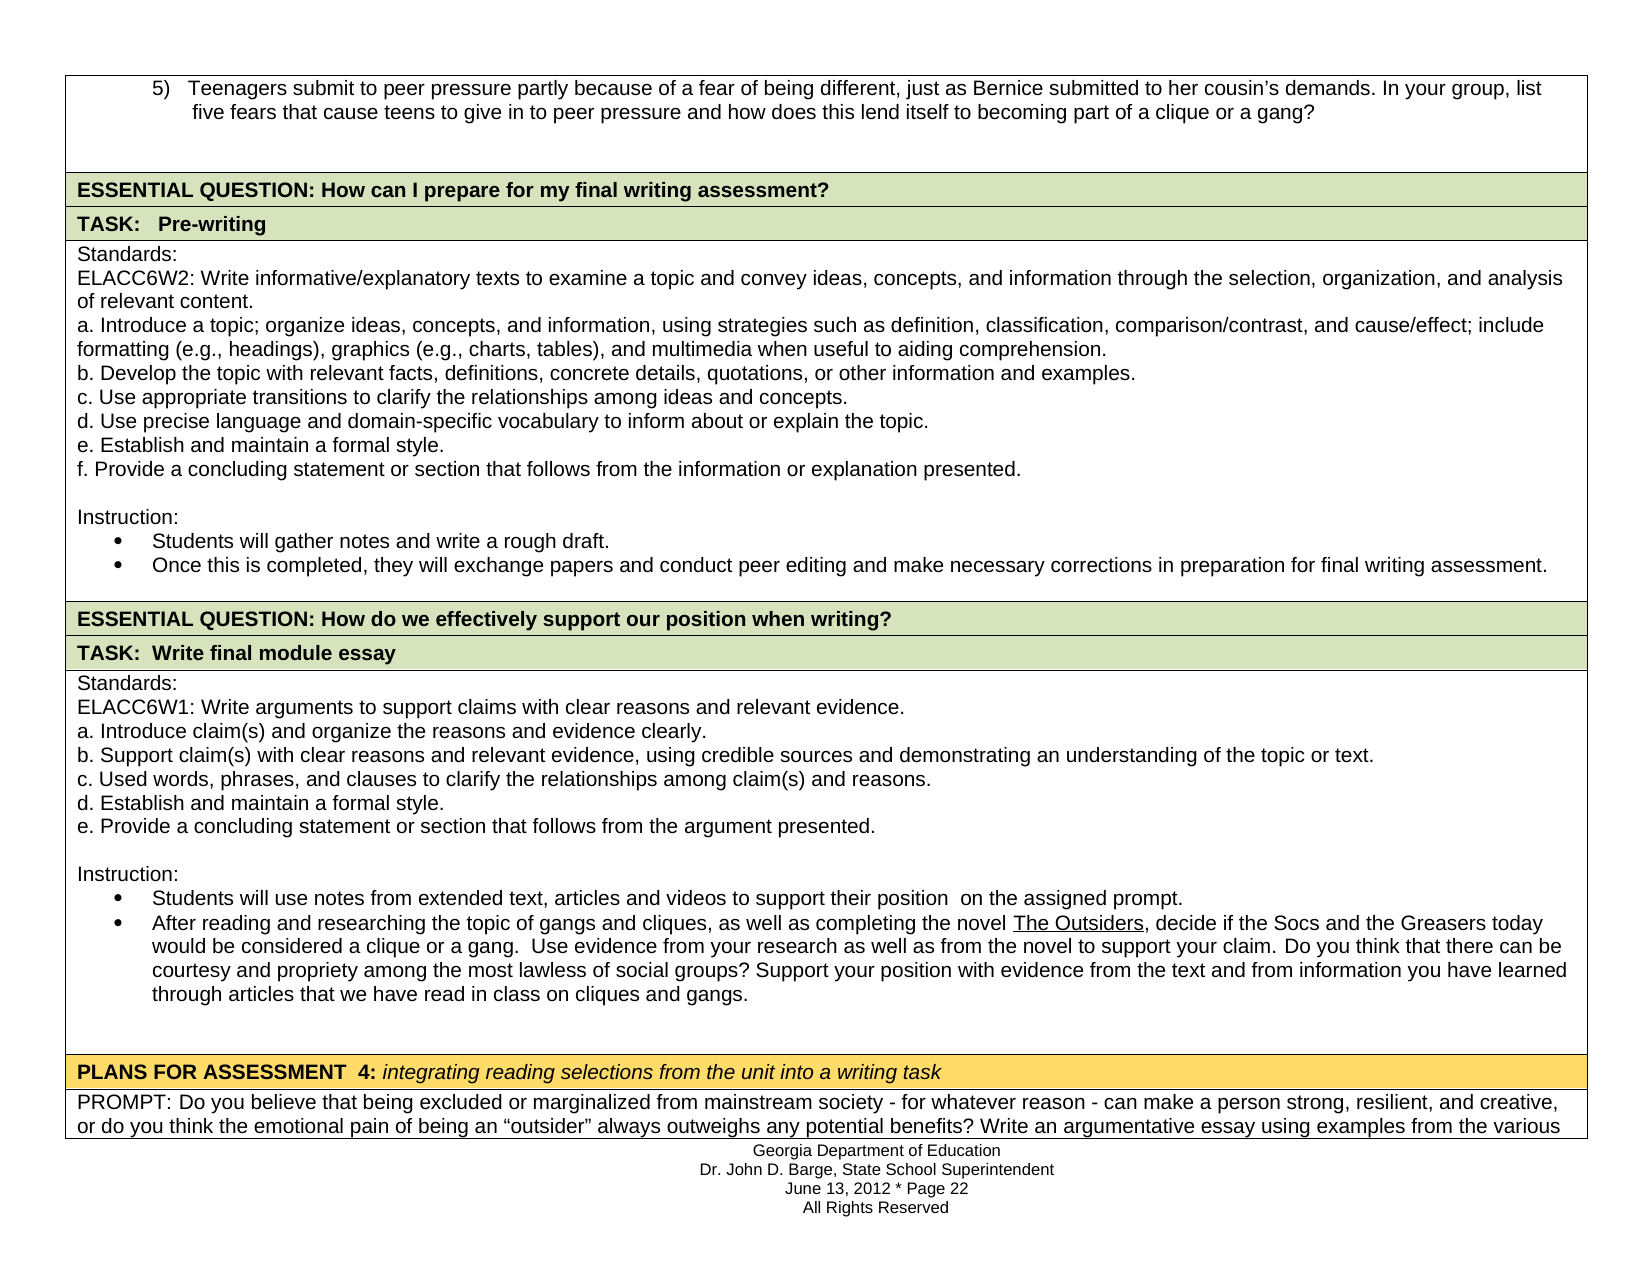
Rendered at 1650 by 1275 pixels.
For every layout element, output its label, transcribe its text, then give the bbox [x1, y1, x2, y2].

table_cell ESSENTIAL QUESTION: How can I prepare for my final writing assessment? [66, 173, 1587, 206]
table_cell Standards: ELACC6W2: Write informative/explanatory texts to examine a topic and convey ideas, concepts, and information through the selection, organization, and analysis of relevant content. a. Introduce a topic; organize ideas, concepts, and information, using strategies such as definition, classification, comparison/contrast, and cause/effect; include formatting (e.g., headings), graphics (e.g., charts, tables), and multimedia when useful to aiding comprehension. b. Develop the topic with relevant facts, definitions, concrete details, quotations, or other information and examples. c. Use appropriate transitions to clarify the relationships among ideas and concepts. d. Use precise language and domain-specific vocabulary to inform about or explain the topic. e. Establish and maintain a formal style. f. Provide a concluding statement or section that follows from the information or explanation presented. Instruction: Students will gather notes and write a rough draft. Once this is completed, they will exchange papers and conduct peer editing and make necessary corrections in preparation for final writing assessment. [66, 241, 1587, 601]
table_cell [66, 76, 1587, 172]
table_cell PLANS FOR ASSESSMENT 4: integrating reading selections from the unit into a writing task [66, 1055, 1587, 1088]
table_cell TASK: Write final module essay [66, 636, 1587, 669]
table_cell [66, 1090, 1587, 1137]
table_cell Standards: ELACC6W1: Write arguments to support claims with clear reasons and relevant evidence. a. Introduce claim(s) and organize the reasons and evidence clearly. b. Support claim(s) with clear reasons and relevant evidence, using credible sources and demonstrating an understanding of the topic or text. c. Used words, phrases, and clauses to clarify the relationships among claim(s) and reasons. d. Establish and maintain a formal style. e. Provide a concluding statement or section that follows from the argument presented. Instruction: Students will use notes from extended text, articles and videos to support their position on the assigned prompt. After reading and researching the topic of gangs and cliques, as well as completing the novel The Outsiders, decide if the Socs and the Greasers today would be considered a clique or a gang. Use evidence from your research as well as from the novel to support your claim. Do you think that there can be courtesy and propriety among the most lawless of social groups? Support your position with evidence from the text and from information you have learned through articles that we have read in class on cliques and gangs. [66, 671, 1587, 1054]
table_cell ESSENTIAL QUESTION: How do we effectively support our position when writing? [66, 602, 1587, 635]
table_cell TASK: Pre-writing [66, 207, 1587, 240]
